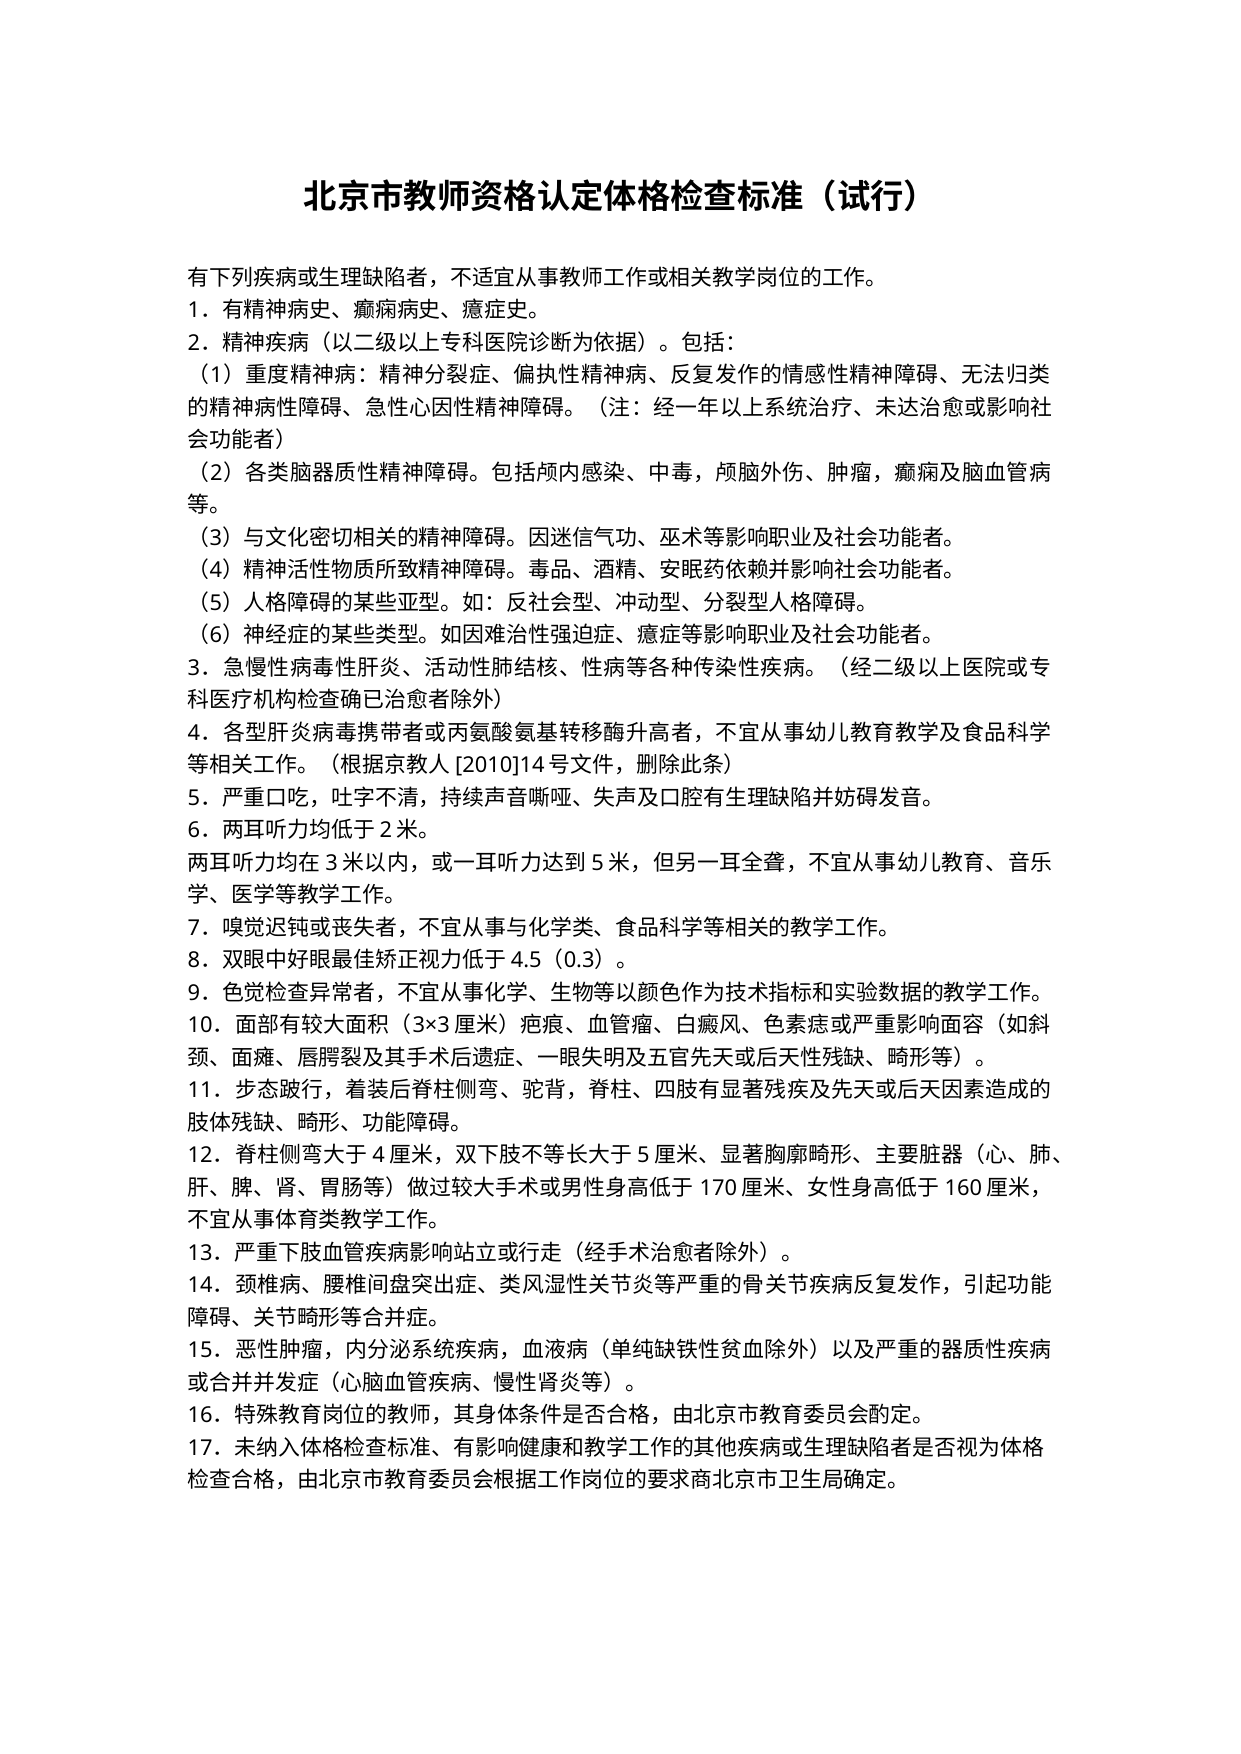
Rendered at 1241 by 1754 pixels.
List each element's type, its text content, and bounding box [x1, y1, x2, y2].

text （4）精神活性物质所致精神障碍。毒品、酒精、安眠药依赖并影响社会功能者。 [187, 552, 1053, 584]
text 10．面部有较大面积（3×3厘米）疤痕、血管瘤、白癜风、色素痣或严重影响面容（如斜颈、面瘫、唇腭裂及其手术后遗症、一眼失明及五官先天或后天性残缺、畸形等）。 [187, 1007, 1053, 1072]
text 4．各型肝炎病毒携带者或丙氨酸氨基转移酶升高者，不宜从事幼儿教育教学及食品科学等相关工作。（根据京教人 [2010]14号文件，删除此条） [187, 714, 1053, 779]
text 6．两耳听力均低于2米。 [187, 812, 1053, 844]
text 16．特殊教育岗位的教师，其身体条件是否合格，由北京市教育委员会酌定。 [187, 1397, 1053, 1429]
text （1）重度精神病：精神分裂症、偏执性精神病、反复发作的情感性精神障碍、无法归类的精神病性障碍、急性心因性精神障碍。（注：经一年以上系统治疗、未达治愈或影响社会功能者） [187, 357, 1053, 454]
text 1．有精神病史、癫痫病史、癔症史。 [187, 292, 1053, 324]
text 2．精神疾病（以二级以上专科医院诊断为依据）。包括： [187, 324, 1053, 357]
text 8．双眼中好眼最佳矫正视力低于4.5（0.3）。 [187, 942, 1053, 974]
text 17．未纳入体格检查标准、有影响健康和教学工作的其他疾病或生理缺陷者是否视为体格检查合格，由北京市教育委员会根据工作岗位的要求商北京市卫生局确定。 [187, 1429, 1053, 1494]
text 9．色觉检查异常者，不宜从事化学、生物等以颜色作为技术指标和实验数据的教学工作。 [187, 974, 1053, 1007]
text （6）神经症的某些类型。如因难治性强迫症、癔症等影响职业及社会功能者。 [187, 617, 1053, 649]
text 13．严重下肢血管疾病影响站立或行走（经手术治愈者除外）。 [187, 1234, 1053, 1267]
text （2）各类脑器质性精神障碍。包括颅内感染、中毒，颅脑外伤、肿瘤，癫痫及脑血管病等。 [187, 454, 1053, 519]
text 14．颈椎病、腰椎间盘突出症、类风湿性关节炎等严重的骨关节疾病反复发作，引起功能障碍、关节畸形等合并症。 [187, 1267, 1053, 1332]
text 3．急慢性病毒性肝炎、活动性肺结核、性病等各种传染性疾病。（经二级以上医院或专科医疗机构检查确已治愈者除外） [187, 649, 1053, 714]
text 7．嗅觉迟钝或丧失者，不宜从事与化学类、食品科学等相关的教学工作。 [187, 909, 1053, 942]
text 11．步态跛行，着装后脊柱侧弯、驼背，脊柱、四肢有显著残疾及先天或后天因素造成的肢体残缺、畸形、功能障碍。 [187, 1072, 1053, 1137]
text 12．脊柱侧弯大于4厘米，双下肢不等长大于5厘米、显著胸廓畸形、主要脏器（心、肺、肝、脾、肾、胃肠等）做过较大手术或男性身高低于170厘米、女性身高低于160厘米，不宜从事体育类教学工作。 [187, 1137, 1053, 1234]
text （3）与文化密切相关的精神障碍。因迷信气功、巫术等影响职业及社会功能者。 [187, 519, 1053, 552]
text 北京市教师资格认定体格检查标准（试行） [187, 162, 1053, 227]
text 15．恶性肿瘤，内分泌系统疾病，血液病（单纯缺铁性贫血除外）以及严重的器质性疾病或合并并发症（心脑血管疾病、慢性肾炎等）。 [187, 1332, 1053, 1397]
text 两耳听力均在3米以内，或一耳听力达到5米，但另一耳全聋，不宜从事幼儿教育、音乐学、医学等教学工作。 [187, 844, 1053, 909]
text 5．严重口吃，吐字不清，持续声音嘶哑、失声及口腔有生理缺陷并妨碍发音。 [187, 779, 1053, 812]
text （5）人格障碍的某些亚型。如：反社会型、冲动型、分裂型人格障碍。 [187, 584, 1053, 617]
text 有下列疾病或生理缺陷者，不适宜从事教师工作或相关教学岗位的工作。 [187, 259, 1053, 292]
